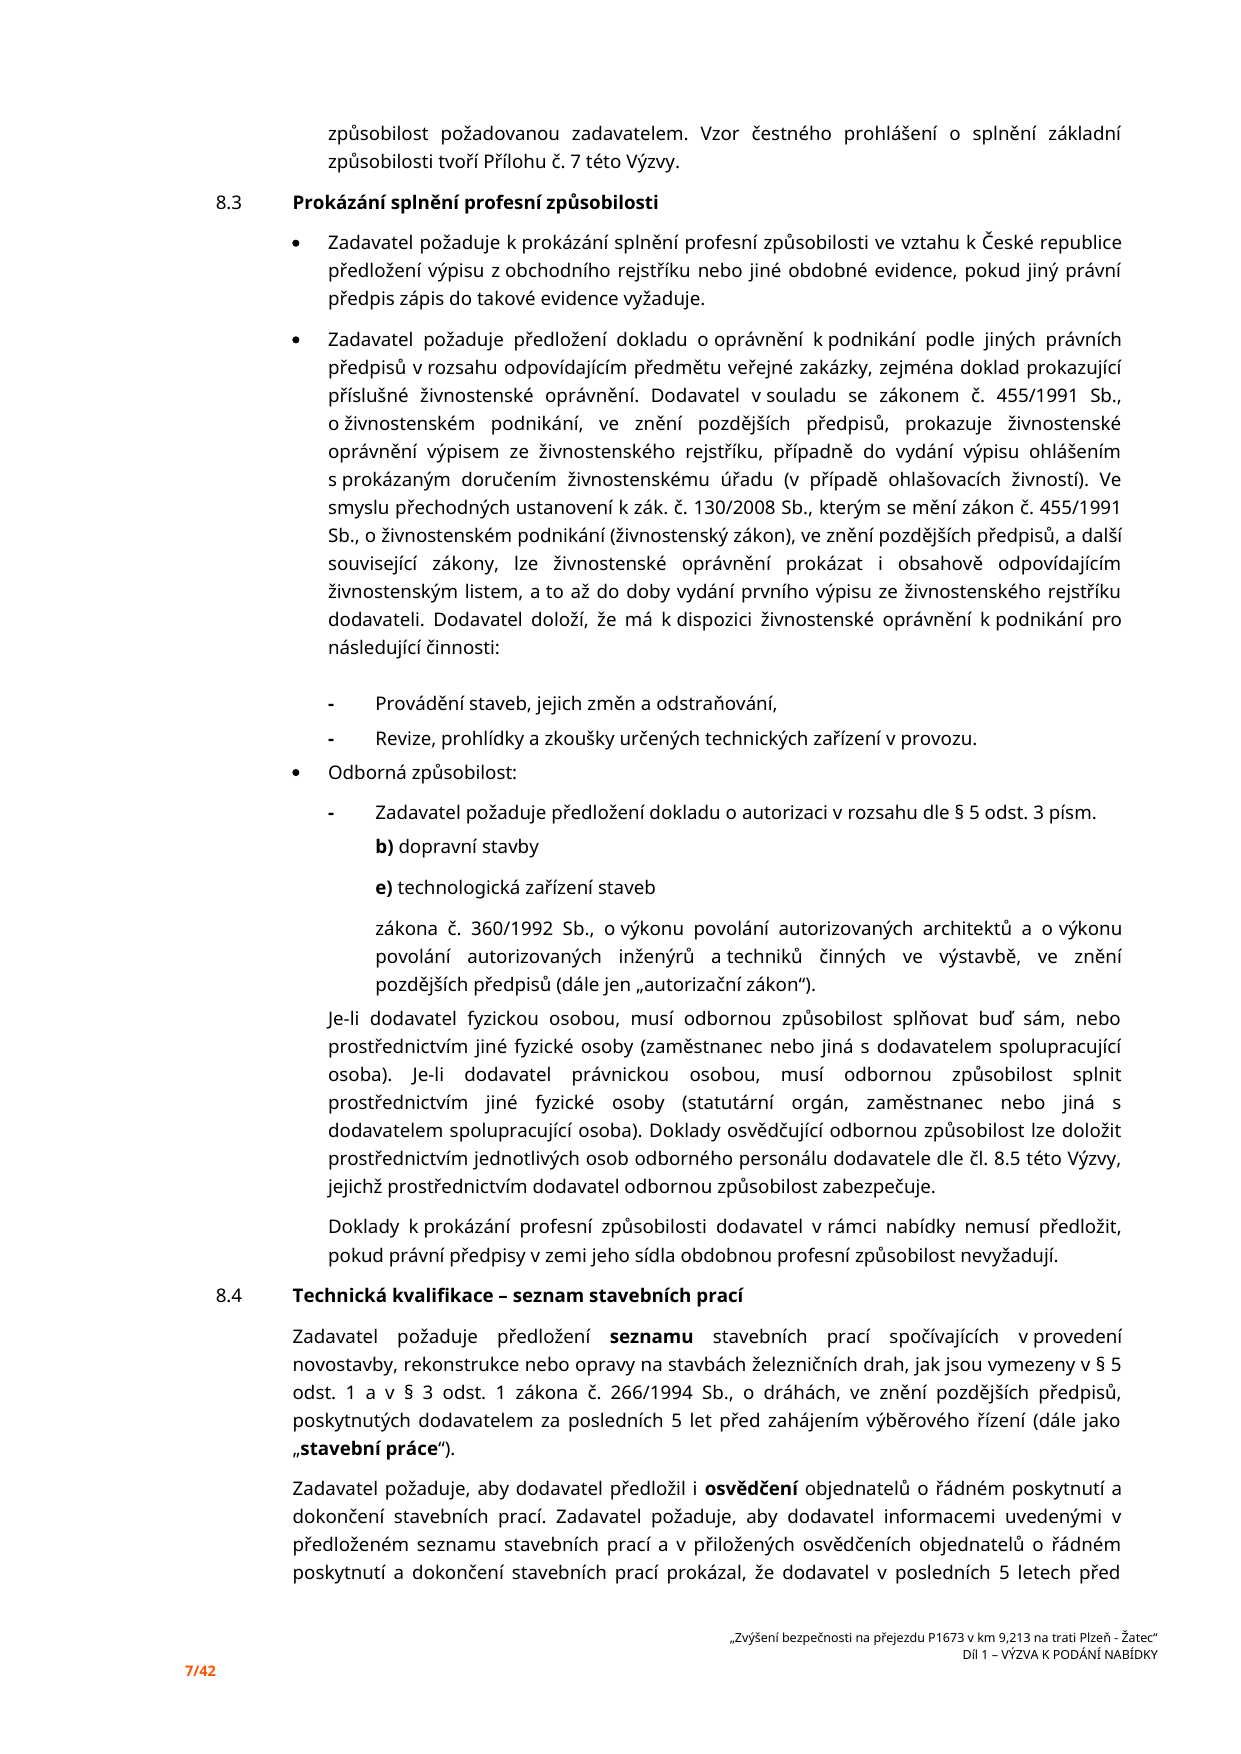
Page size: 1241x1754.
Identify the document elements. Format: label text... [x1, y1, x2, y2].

text Revize, prohlídky a zkoušky určených technických zařízení v provozu. [328, 725, 1122, 750]
text Doklady k prokázání profesní způsobilosti dodavatel v rámci nabídky nemusí předložit, pokud právní předpisy v zemi jeho sídla obdobnou profesní způsobilost nevyžadují. [328, 1214, 1122, 1267]
text Zadavatel požaduje předložení dokladu o oprávnění k podnikání podle jiných právních předpisů v rozsahu odpovídajícím předmětu veřejné zakázky, zejména doklad prokazující příslušné živnostenské oprávnění. Dodavatel v souladu se zákonem č. 455/1991 Sb., o živnostenském podnikání, ve znění pozdějších předpisů, prokazuje živnostenské oprávnění výpisem ze živnostenského rejstříku, případně do vydání výpisu ohlášením s prokázaným doručením živnostenskému úřadu (v případě ohlašovacích živností). Ve smyslu přechodných ustanovení k zák. č. 130/2008 Sb., kterým se mění zákon č. 455/1991 Sb., o živnostenském podnikání (živnostenský zákon), ve znění pozdějších předpisů, a další související zákony, lze živnostenské oprávnění prokázat i obsahově odpovídajícím živnostenským listem, a to až do doby vydání prvního výpisu ze živnostenského rejstříku dodavateli. Dodavatel doloží, že má k dispozici živnostenské oprávnění k podnikání pro následující činnosti: [292, 326, 1122, 660]
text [292, 1476, 1122, 1585]
text Prokázání splnění profesní způsobilosti [216, 189, 1122, 215]
text Zadavatel požaduje předložení dokladu o autorizaci v rozsahu dle § 5 odst. 3 písm. [328, 799, 1122, 825]
text Je-li dodavatel fyzickou osobou, musí odbornou způsobilost splňovat buď sám, nebo prostřednictvím jiné fyzické osoby (zaměstnanec nebo jiná s dodavatelem spolupracující osoba). Je-li dodavatel právnickou osobou, musí odbornou způsobilost splnit prostřednictvím jiné fyzické osoby (statutární orgán, zaměstnanec nebo jiná s dodavatelem spolupracující osoba). Doklady osvědčující odbornou způsobilost lze doložit prostřednictvím jednotlivých osob odborného personálu dodavatele dle čl. 8.5 této Výzvy, jejichž prostřednictvím dodavatel odbornou způsobilost zabezpečuje. [328, 1005, 1122, 1199]
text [328, 121, 1122, 174]
list b) dopravní stavby [339, 834, 1122, 859]
text Provádění staveb, jejich změn a odstraňování, [328, 691, 1122, 716]
text Technická kvalifikace – seznam stavebních prací [216, 1282, 1122, 1308]
text Odborná způsobilost: [292, 759, 1122, 784]
text Zadavatel požaduje k prokázání splnění profesní způsobilosti ve vztahu k České republice předložení výpisu z obchodního rejstříku nebo jiné obdobné evidence, pokud jiný právní předpis zápis do takové evidence vyžaduje. [292, 230, 1122, 311]
text Zadavatel požaduje předložení seznamu stavebních prací spočívajících v provedení novostavby, rekonstrukce nebo opravy na stavbách železničních drah, jak jsou vymezeny v § 5 odst. 1 a v § 3 odst. 1 zákona č. 266/1994 Sb., o dráhách, ve znění pozdějších předpisů, poskytnutých dodavatelem za posledních 5 let před zahájením výběrového řízení (dále jako „stavební práce“). [292, 1323, 1122, 1461]
list zákona č. 360/1992 Sb., o výkonu povolání autorizovaných architektů a o výkonu povolání autorizovaných inženýrů a techniků činných ve výstavbě, ve znění pozdějších předpisů (dále jen „autorizační zákon“). [375, 915, 1122, 996]
list e) technologická zařízení staveb [339, 874, 1122, 900]
